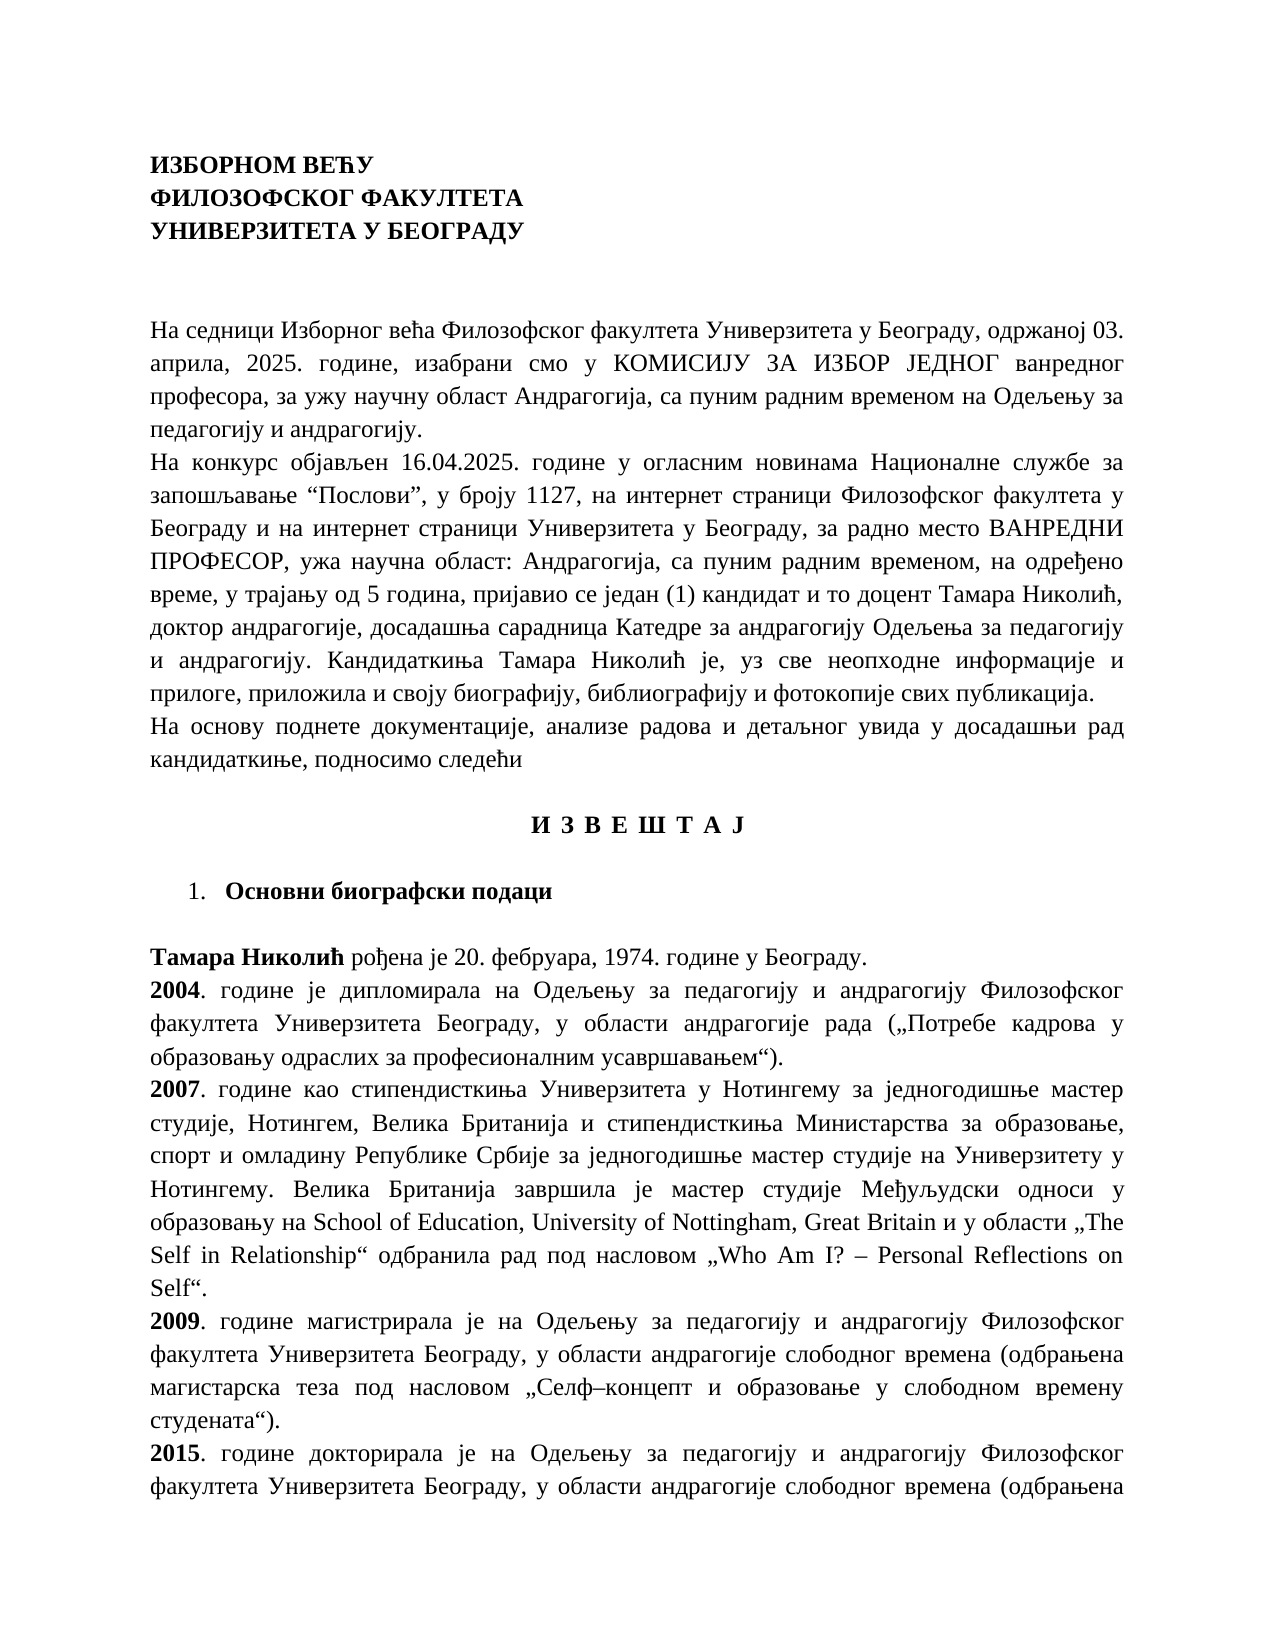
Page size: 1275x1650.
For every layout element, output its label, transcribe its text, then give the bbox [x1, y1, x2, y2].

list Основни биографски подаци [187, 876, 1125, 905]
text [150, 1438, 1125, 1499]
text 2004. године је дипломирала на Одељењу за педагогију и андрагогију Филозофског факултета Универзитета Београду, у области андрагогије рада („Потребе кадрова у образовању одраслих за професионалним усавршавањем“). [150, 976, 1125, 1070]
text ИЗВЕШТАЈ [150, 810, 1125, 839]
text 2009. године магистрирала је на Одељењу за педагогију и андрагогију Филозофског факултета Универзитета Београду, у области андрагогије слободног времена (одбрањена магистарска теза под насловом „Селф–концепт и образовање у слободном времену студената“). [150, 1306, 1125, 1433]
text УНИВЕРЗИТЕТА У БЕОГРАДУ [150, 216, 1125, 245]
text ИЗБОРНОМ ВЕЋУ [150, 150, 1125, 179]
text На конкурс објављен 16.04.2025. године у огласним новинама Националне службе за запошљавање “Послови”, у броју 1127, на интернет страници Филозофског факултета у Београду и на интернет страници Универзитета у Београду, за радно место ВАНРЕДНИ ПРОФЕСОР, ужа научна област: Андрагогија, са пуним радним временом, на одређено време, у трајању од 5 година, пријавио се један (1) кандидат и то доцент Тамара Николић, доктор андрагогије, досадашња сарадница Катедре за андрагогију Одељења за педагогију и андрагогију. Кандидаткиња Тамара Николић је, уз све неопходне информације и прилоге, приложила и своју биографију, библиографију и фотокопије свих публикација. [150, 447, 1125, 707]
text На основу поднете документације, анализе радова и детаљног увида у досадашњи рад кандидаткиње, подносимо следећи [150, 711, 1125, 773]
text 2007. године као стипендисткиња Универзитета у Нотингему за једногодишње мастер студије, Нотингем, Велика Британија и стипендисткиња Министарства за образовање, спорт и омладину Републике Србије за једногодишње мастер студије на Универзитету у Нотингему. Велика Британија завршила је мастер студије Међуљудски односи у образовању на School of Education, University of Nottingham, Great Britain и у области „The Self in Relationship“ одбранила рад под насловом „Who Am I? – Personal Reflections on Self“. [150, 1074, 1125, 1301]
text На седници Изборног већа Филозофског факултета Универзитета у Београду, одржаној 03. априла, 2025. године, изабрани смо у КОМИСИЈУ ЗА ИЗБОР ЈЕДНОГ ванредног професора, за ужу научну област Андрагогија, са пуним радним временом на Одељењу за педагогију и андрагогију. [150, 315, 1125, 443]
text Тамара Николић рођена је 20. фебруара, 1974. године у Београду. [150, 942, 1125, 971]
text ФИЛОЗОФСКОГ ФАКУЛТЕТА [150, 183, 1125, 212]
